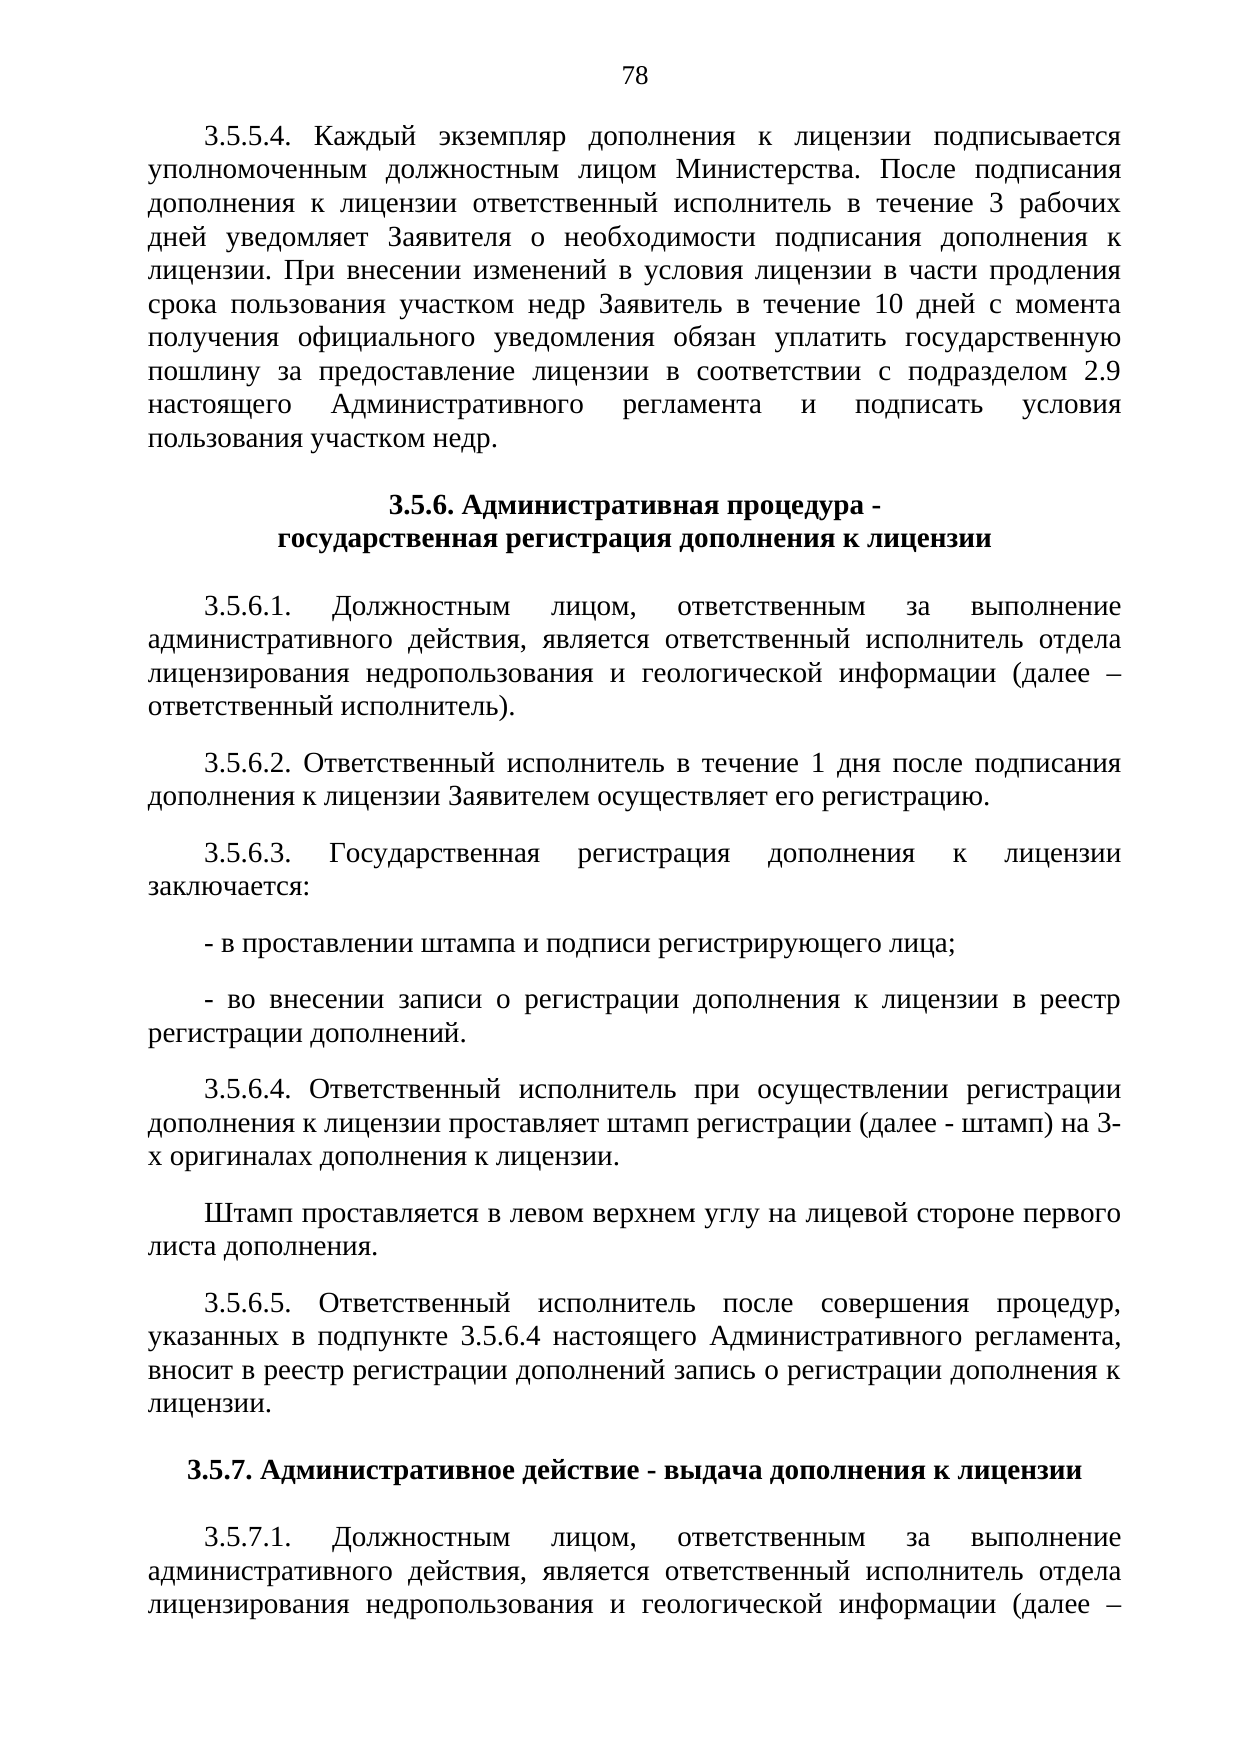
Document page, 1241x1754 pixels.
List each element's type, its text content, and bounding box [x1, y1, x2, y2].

text 3.5.6.2. Ответственный исполнитель в течение 1 дня после подписания дополнения к лицензии Заявителем осуществляет его регистрацию. [148, 745, 1122, 812]
text - во внесении записи о регистрации дополнения к лицензии в реестр регистрации дополнений. [148, 981, 1122, 1048]
text - в проставлении штампа и подписи регистрирующего лица; [148, 925, 1122, 958]
text 3.5.5.4. Каждый экземпляр дополнения к лицензии подписывается уполномоченным должностным лицом Министерства. После подписания дополнения к лицензии ответственный исполнитель в течение 3 рабочих дней уведомляет Заявителя о необходимости подписания дополнения к лицензии. При внесении изменений в условия лицензии в части продления срока пользования участком недр Заявитель в течение 10 дней с момента получения официального уведомления обязан уплатить государственную пошлину за предоставление лицензии в соответствии с подразделом 2.9 настоящего Административного регламента и подписать условия пользования участком недр. [148, 118, 1122, 453]
text 3.5.6.3. Государственная регистрация дополнения к лицензии заключается: [148, 835, 1122, 902]
text 3.5.6.5. Ответственный исполнитель после совершения процедур, указанных в подпункте 3.5.6.4 настоящего Административного регламента, вносит в реестр регистрации дополнений запись о регистрации дополнения к лицензии. [148, 1285, 1122, 1419]
text государственная регистрация дополнения к лицензии [148, 521, 1122, 554]
text 3.5.7. Административное действие - выдача дополнения к лицензии [148, 1452, 1122, 1486]
text Штамп проставляется в левом верхнем углу на лицевой стороне первого листа дополнения. [148, 1195, 1122, 1262]
text 3.5.6. Административная процедура - [148, 487, 1122, 521]
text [148, 1519, 1122, 1620]
text 3.5.6.1. Должностным лицом, ответственным за выполнение административного действия, является ответственный исполнитель отдела лицензирования недропользования и геологической информации (далее – ответственный исполнитель). [148, 588, 1122, 722]
text 3.5.6.4. Ответственный исполнитель при осуществлении регистрации дополнения к лицензии проставляет штамп регистрации (далее - штамп) на 3-х оригиналах дополнения к лицензии. [148, 1071, 1122, 1172]
